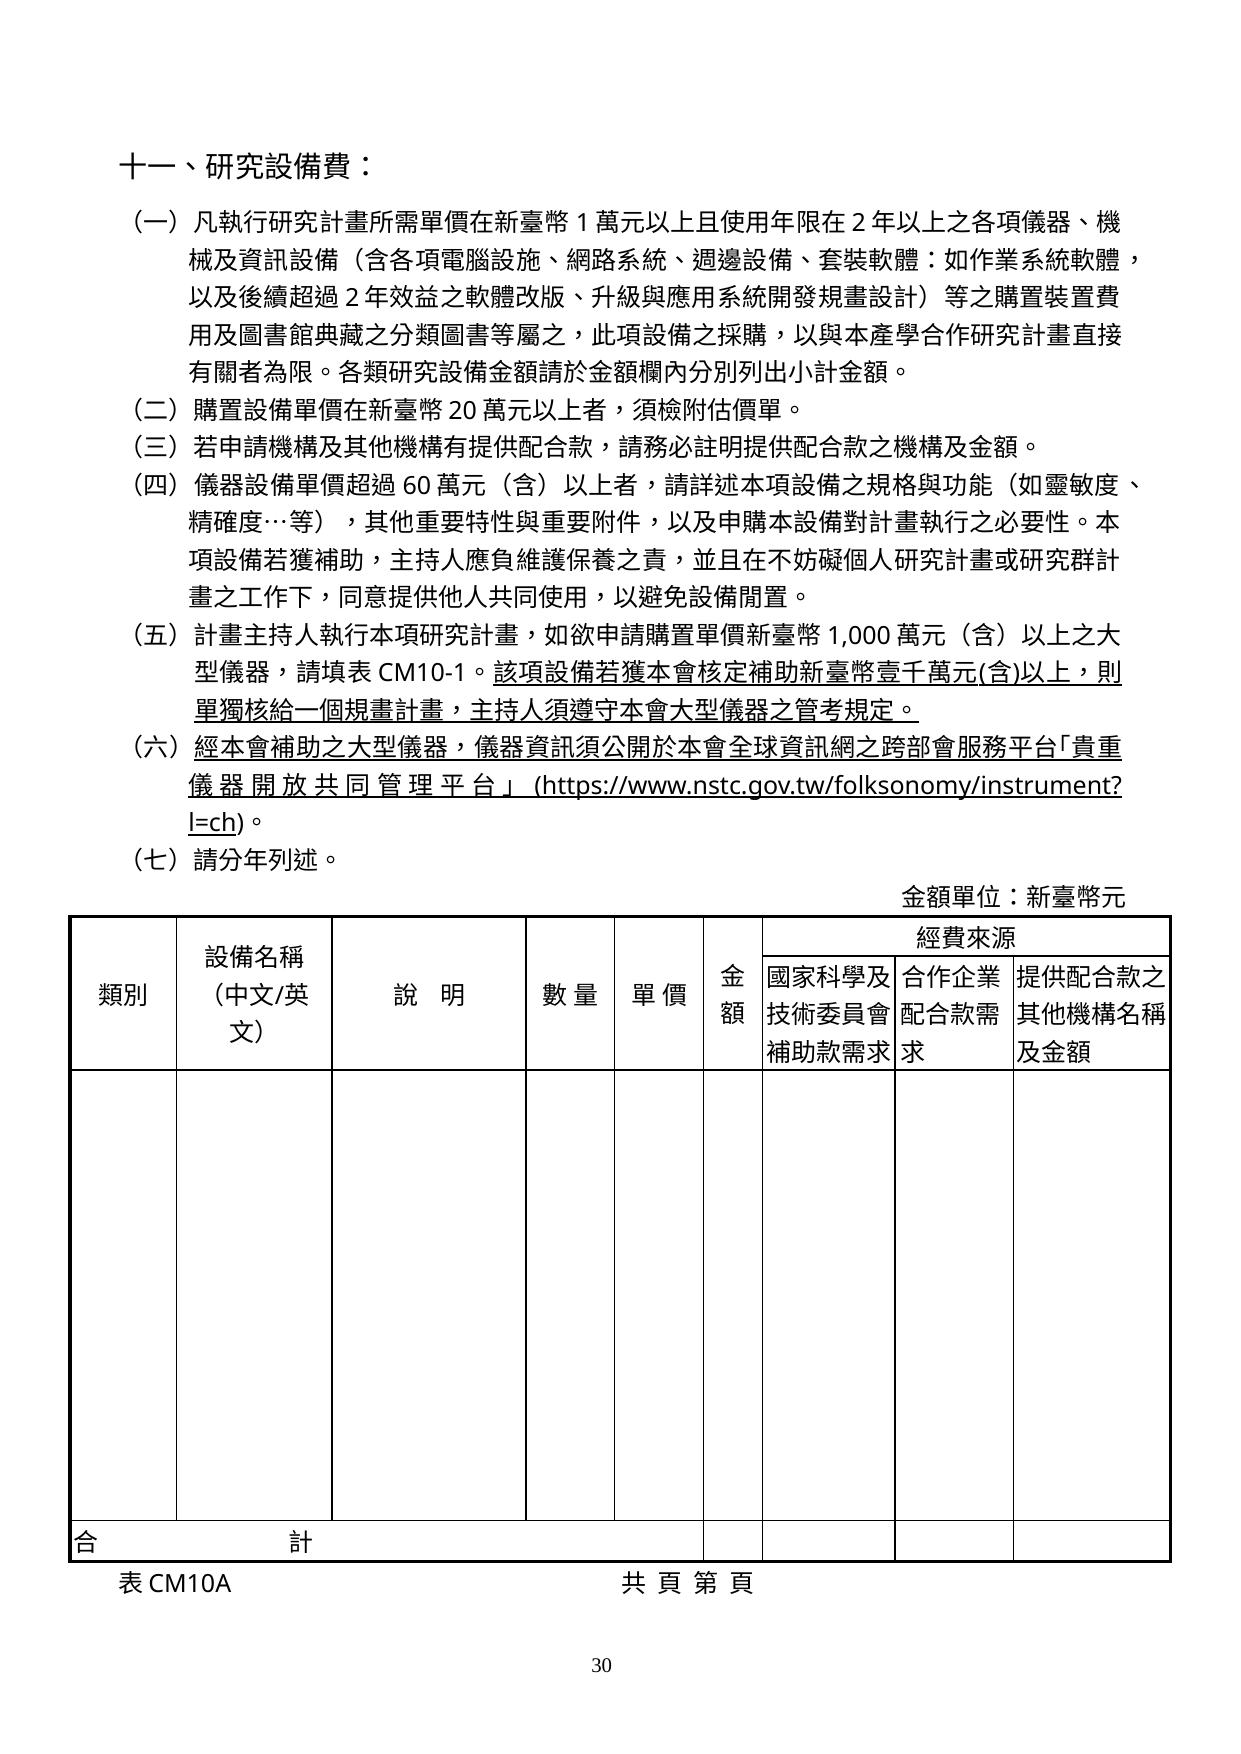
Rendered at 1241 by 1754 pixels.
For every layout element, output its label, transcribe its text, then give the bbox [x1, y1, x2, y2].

table_header 單 價 [615, 918, 703, 1069]
table_cell [72, 1071, 176, 1520]
table_header 金 額 [704, 918, 762, 1069]
text （四）儀器設備單價超過60萬元（含）以上者，請詳述本項設備之規格與功能（如靈敏度、精確度…等），其他重要特性與重要附件，以及申購本設備對計畫執行之必要性。本項設備若獲補助，主持人應負維護保養之責，並且在不妨礙個人研究計畫或研究群計畫之工作下，同意提供他人共同使用，以避免設備閒置。 [118, 464, 1122, 614]
text （七）請分年列述。 [118, 839, 1122, 877]
table_header 設備名稱 （中文/英文） [177, 918, 331, 1069]
text （六）經本會補助之大型儀器，儀器資訊須公開於本會全球資訊網之跨部會服務平台｢貴重儀器開放共同管理平台｣ (https://www.nstc.gov.tw/folksonomy/instrument?l=ch)。 [118, 727, 1122, 839]
table_header 經費來源 [763, 918, 1169, 955]
text 金額單位：新臺幣元 [193, 877, 1126, 914]
text （一）凡執行研究計畫所需單價在新臺幣1萬元以上且使用年限在2年以上之各項儀器、機械及資訊設備（含各項電腦設施、網路系統、週邊設備、套裝軟體：如作業系統軟體，以及後續超過2年效益之軟體改版、升級與應用系統開發規畫設計）等之購置裝置費用及圖書館典藏之分類圖書等屬之，此項設備之採購，以與本產學合作研究計畫直接有關者為限。各類研究設備金額請於金額欄內分別列出小計金額。 [118, 202, 1122, 389]
table_cell [763, 1071, 894, 1520]
table_cell [896, 1521, 1013, 1560]
table_cell [333, 1071, 525, 1520]
table_cell 合作企業配合款需求 [896, 957, 1013, 1069]
table_cell [763, 1521, 894, 1560]
text 十一、研究設備費： [118, 127, 1122, 202]
table_header 數 量 [527, 918, 614, 1069]
table_cell 國家科學及技術委員會補助款需求 [763, 957, 894, 1069]
text （三）若申請機構及其他機構有提供配合款，請務必註明提供配合款之機構及金額。 [118, 427, 1122, 464]
table_cell [704, 1071, 762, 1520]
table_cell [1014, 1071, 1169, 1520]
text 表CM10A 共 頁 第 頁 [118, 1563, 1122, 1600]
table_cell 提供配合款之其他機構名稱及金額 [1014, 957, 1169, 1069]
table_cell [527, 1071, 614, 1520]
table_cell [896, 1071, 1013, 1520]
text （五）計畫主持人執行本項研究計畫，如欲申請購置單價新臺幣1,000萬元（含）以上之大型儀器，請填表CM10-1。該項設備若獲本會核定補助新臺幣壹千萬元(含)以上，則單獨核給一個規畫計畫，主持人須遵守本會大型儀器之管考規定。 [118, 614, 1122, 727]
table_header 類別 [72, 918, 176, 1069]
table_header 說 明 [333, 918, 525, 1069]
table_cell [177, 1071, 331, 1520]
table_cell [704, 1521, 762, 1560]
table_cell [615, 1071, 703, 1520]
text （二）購置設備單價在新臺幣20萬元以上者，須檢附估價單。 [118, 389, 1122, 427]
table_cell [1014, 1521, 1169, 1560]
table_cell 合 計 [72, 1521, 703, 1560]
